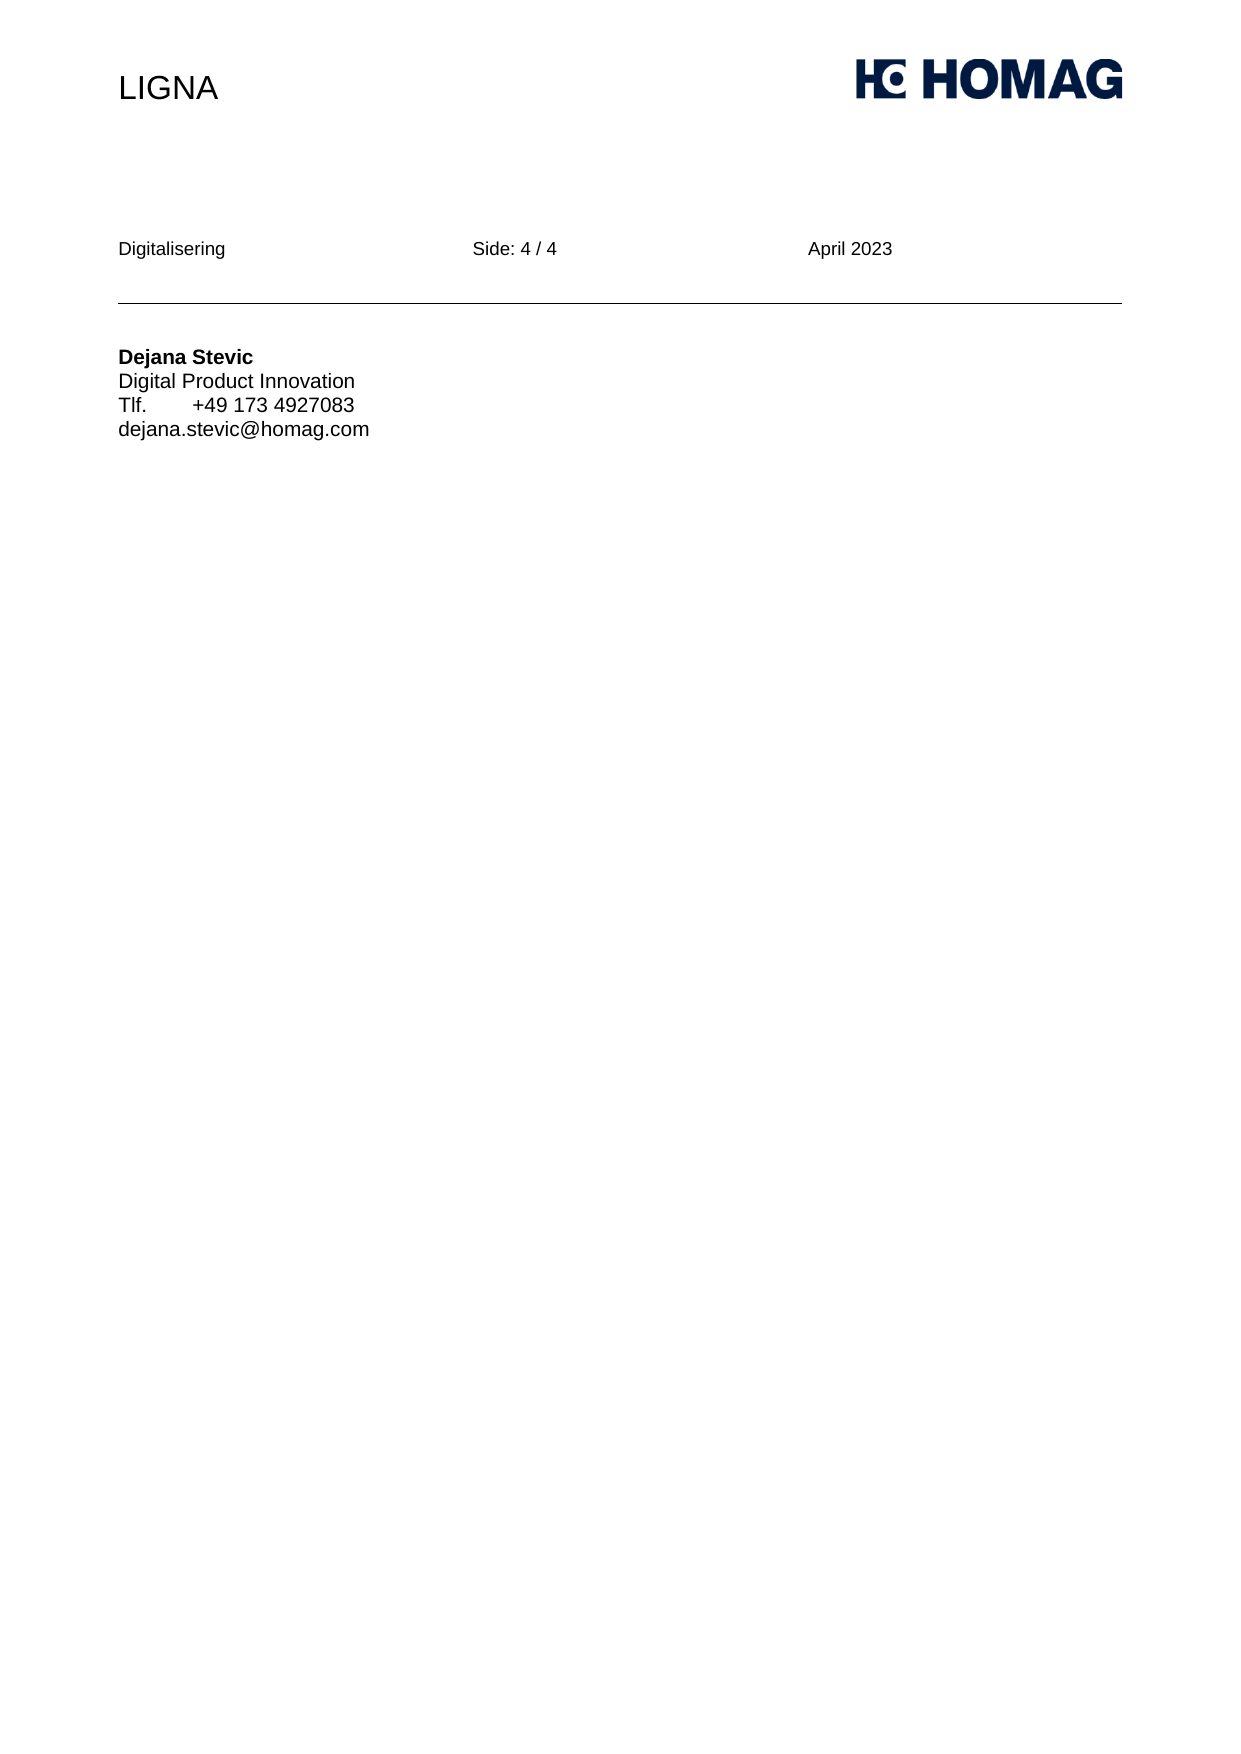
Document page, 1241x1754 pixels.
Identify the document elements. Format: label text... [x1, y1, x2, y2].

subtitle Digital Product Innovation [118, 369, 1004, 393]
subtitle Tlf. +49 173 4927083 [118, 393, 1004, 417]
picture [856, 59, 1123, 99]
subtitle Dejana Stevic [118, 345, 1004, 369]
subtitle dejana.stevic@homag.com [118, 417, 1004, 441]
